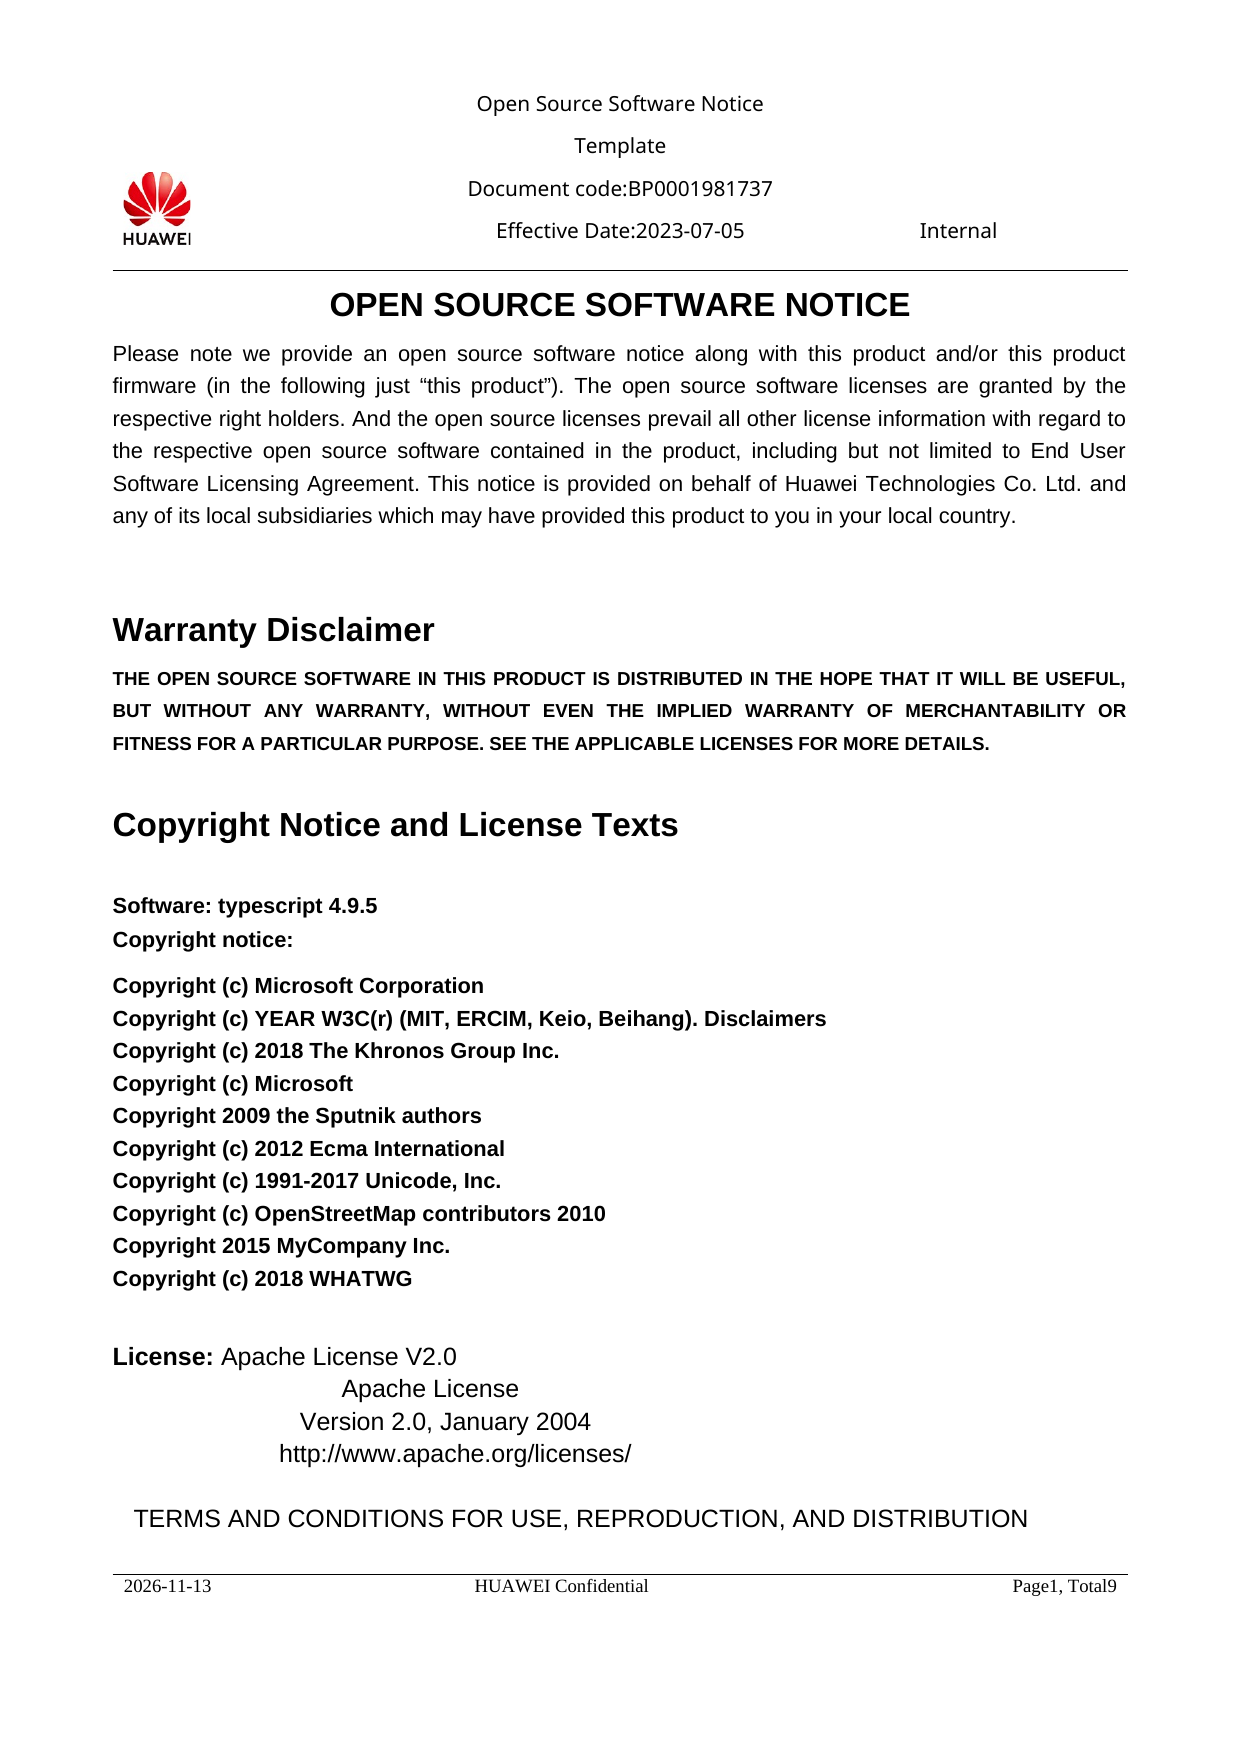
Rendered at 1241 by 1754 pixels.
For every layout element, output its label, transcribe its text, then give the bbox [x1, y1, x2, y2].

text Apache License [112, 1372, 1128, 1405]
text Copyright (c) OpenStreetMap contributors 2010 [112, 1197, 1128, 1230]
text TERMS AND CONDITIONS FOR USE, REPRODUCTION, AND DISTRIBUTION [112, 1502, 1128, 1535]
text Version 2.0, January 2004 [112, 1405, 1128, 1437]
text Copyright (c) 1991-2017 Unicode, Inc. [112, 1165, 1128, 1197]
text Please note we provide an open source software notice along with this product and/or this product firmware (in the following just “this product”). The open source software licenses are granted by the respective right holders. And the open source licenses prevail all other license information with regard to the respective open source software contained in the product, including but not limited to End User Software Licensing Agreement. This notice is provided on behalf of Huawei Technologies Co. Ltd. and any of its local subsidiaries which may have provided this product to you in your local country. [112, 337, 1128, 532]
text Copyright (c) Microsoft [112, 1067, 1128, 1100]
text http://www.apache.org/licenses/ [112, 1437, 1128, 1470]
text Copyright (c) 2018 WHATWG [112, 1262, 1128, 1295]
text Copyright 2009 the Sputnik authors [112, 1100, 1128, 1132]
text Copyright (c) Microsoft Corporation [112, 970, 1128, 1002]
text Copyright 2015 MyCompany Inc. [112, 1230, 1128, 1262]
title Software: typescript 4.9.5 [112, 890, 1128, 922]
text Copyright Notice and License Texts [112, 792, 1128, 857]
text OPEN SOURCE SOFTWARE NOTICE [112, 272, 1128, 337]
text Warranty Disclaimer [112, 597, 1128, 662]
text License: Apache License V2.0 [112, 1340, 1128, 1372]
text Copyright (c) 2012 Ecma International [112, 1132, 1128, 1165]
text The open source software in this product is distributed in the hope that it will be useful, but WITHOUT ANY WARRANTY, without even the implied warranty of MERCHANTABILITY or FITNESS FOR A PARTICULAR PURPOSE. See the applicable licenses for more details. [112, 662, 1128, 760]
text Copyright (c) YEAR W3C(r) (MIT, ERCIM, Keio, Beihang). Disclaimers [112, 1002, 1128, 1035]
picture [123, 172, 191, 245]
text Copyright (c) 2018 The Khronos Group Inc. [112, 1035, 1128, 1067]
text Copyright notice: [112, 922, 1128, 955]
